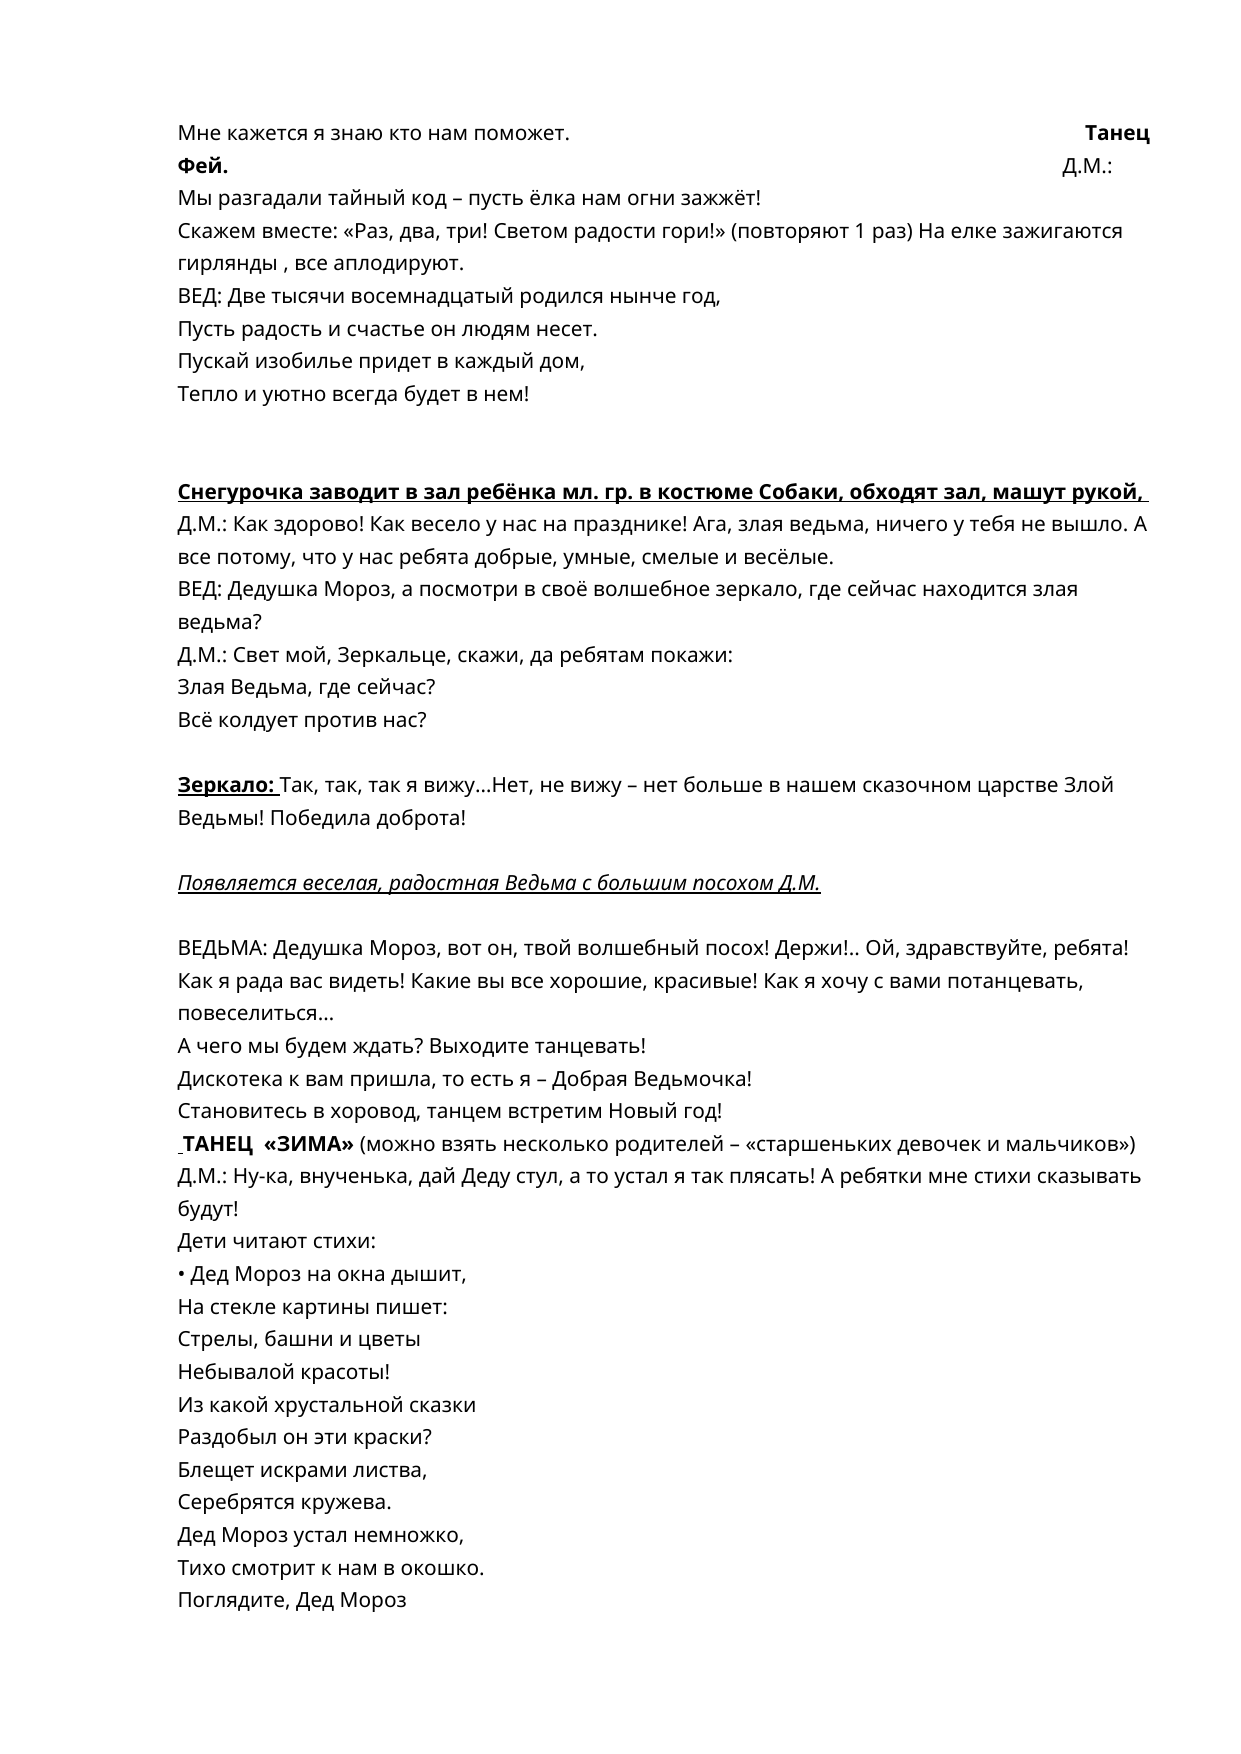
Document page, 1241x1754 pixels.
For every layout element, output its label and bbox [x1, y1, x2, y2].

text [177, 118, 1152, 1614]
